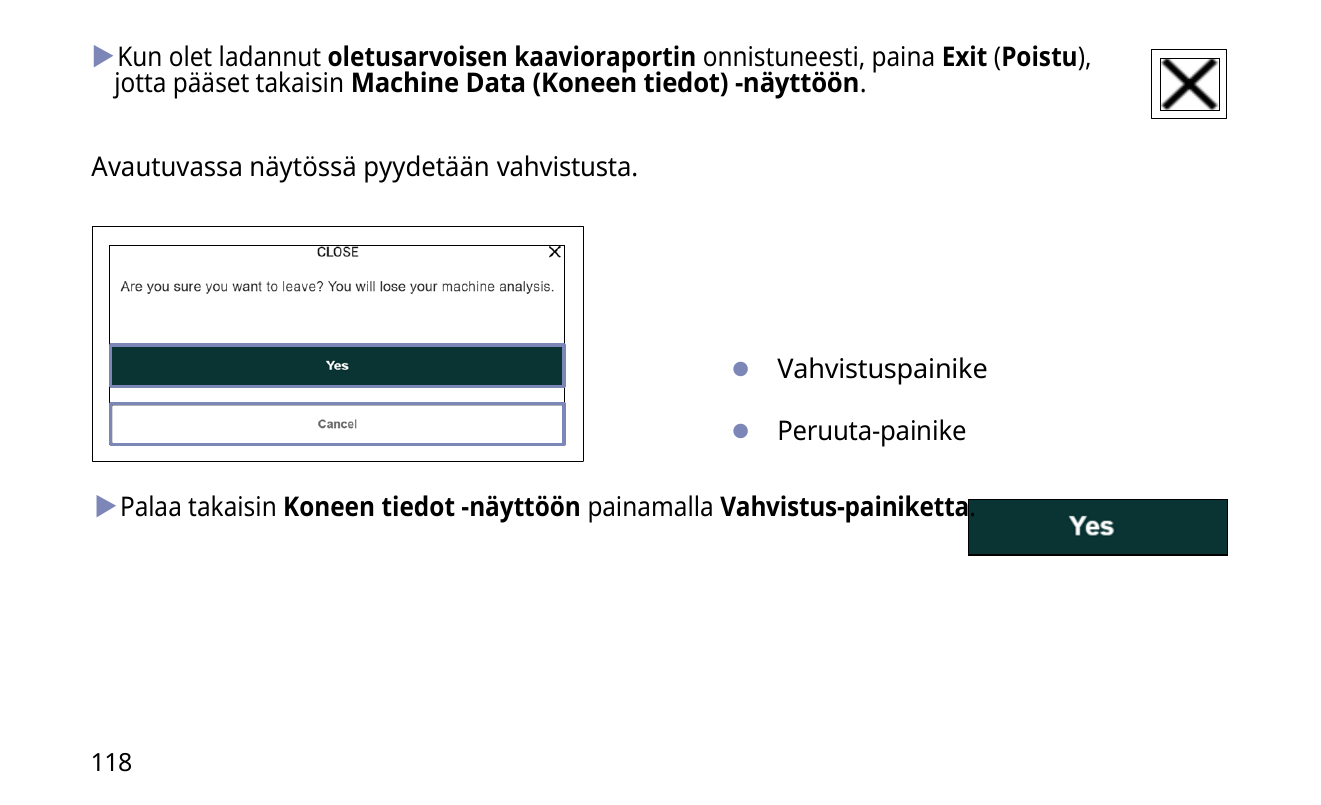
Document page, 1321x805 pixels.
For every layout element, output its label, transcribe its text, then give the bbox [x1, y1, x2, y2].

list Vahvistuspainike [731, 350, 1258, 387]
picture [112, 405, 562, 443]
text Avautuvassa näytössä pyydetään vahvistusta. [91, 148, 1258, 185]
picture [1161, 59, 1219, 110]
list Palaa takaisin Koneen tiedot -näyttöön painamalla Vahvistus-painiketta. [94, 488, 1258, 525]
picture [969, 525, 1227, 554]
picture [110, 388, 564, 402]
picture [112, 347, 562, 385]
list Kun olet ladannut oletusarvoisen kaavioraportin onnistuneesti, paina Exit (Poistu), jotta pääset takaisin Machine Data (Koneen tiedot) -näyttöön. [91, 45, 1133, 100]
picture [110, 246, 564, 343]
list Peruuta-painike [731, 411, 1258, 448]
